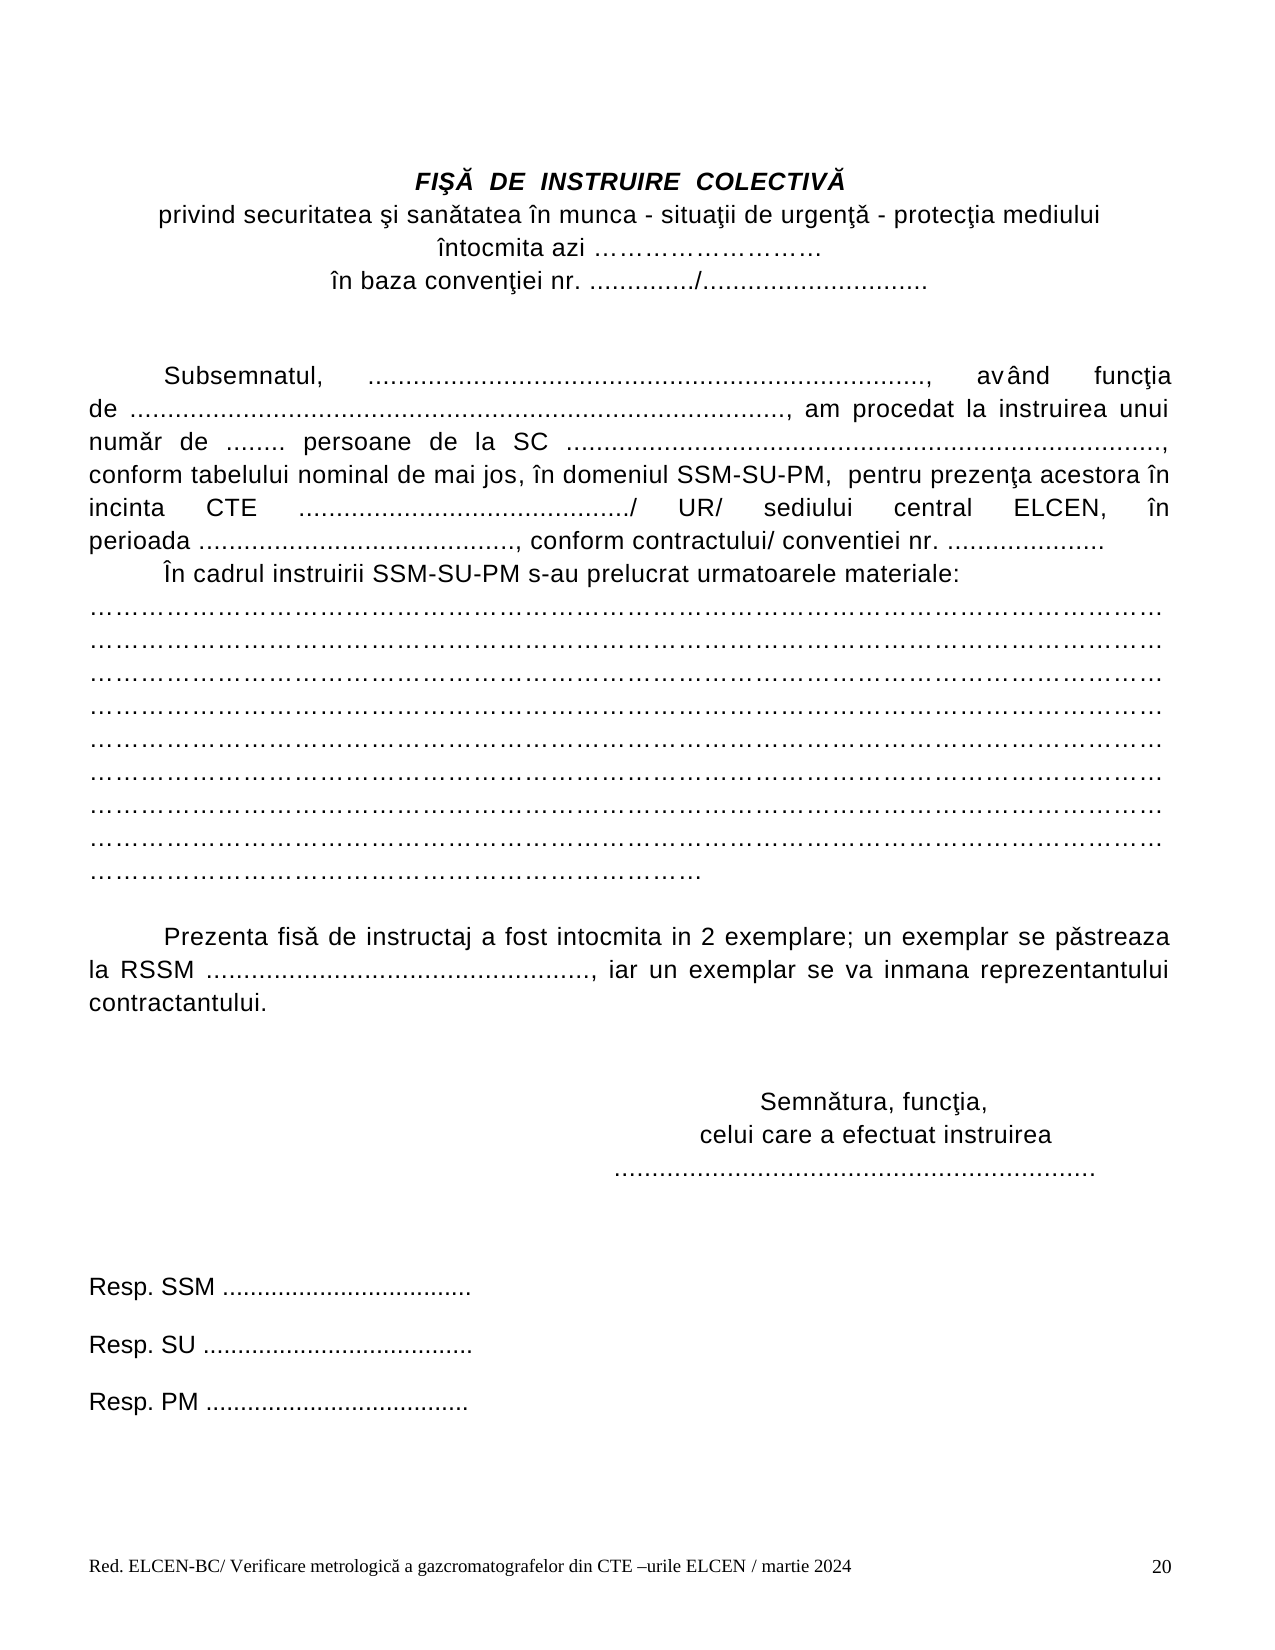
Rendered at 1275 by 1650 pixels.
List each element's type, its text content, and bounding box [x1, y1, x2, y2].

text în baza convenţiei nr. ............../.............................. [89, 266, 1172, 295]
text În cadrul instruirii SSM-SU-PM s-au prelucrat urmatoarele materiale: [89, 559, 1172, 587]
text ................................................................ [614, 1153, 1172, 1182]
text Resp. SU ....................................... [89, 1330, 1172, 1359]
text privind securitatea şi sanǎtatea în munca - situaţii de urgenţǎ - protecţia mediului [89, 200, 1172, 229]
text Resp. SSM .................................... [89, 1272, 1172, 1301]
text Resp. PM ...................................... [89, 1387, 1172, 1416]
text întocmita azi ……………………… [89, 233, 1172, 262]
text Semnǎtura, funcţia, [89, 1087, 1172, 1116]
text FIŞĂ DE INSTRUIRE COLECTIVĂ [89, 167, 1172, 196]
text Prezenta fisǎ de instructaj a fost intocmita in 2 exemplare; un exemplar se pǎstreaza la RSSM ..................................................., iar un exemplar se va inmana reprezentantului contractantului. [89, 922, 1172, 1017]
text Subsemnatul, .........................................................................., având funcţia de ......................................................................................., am procedat la instruirea unui numǎr de ........ persoane de la SC ..............................................................................., conform tabelului nominal de mai jos, în domeniul SSM-SU-PM, pentru prezenţa acestora în incinta CTE ............................................/ UR/ sediului central ELCEN, în perioada .........................................., conform contractului/ conventiei nr. ..................... [89, 361, 1172, 554]
text celui care a efectuat instruirea [89, 1120, 1172, 1149]
text ……………………………………………………………………………………………………………………………………………………………………………………………………………………………………………………………………………………………………………………………………………………………………………………………………………………………………………………………………………………………………………………………………………………………………………………………………………………………………………………………………………………………………………………………………………………………………………………………………………………………………………………………………………………………………………………………………………………………………………………………… [89, 592, 1172, 885]
